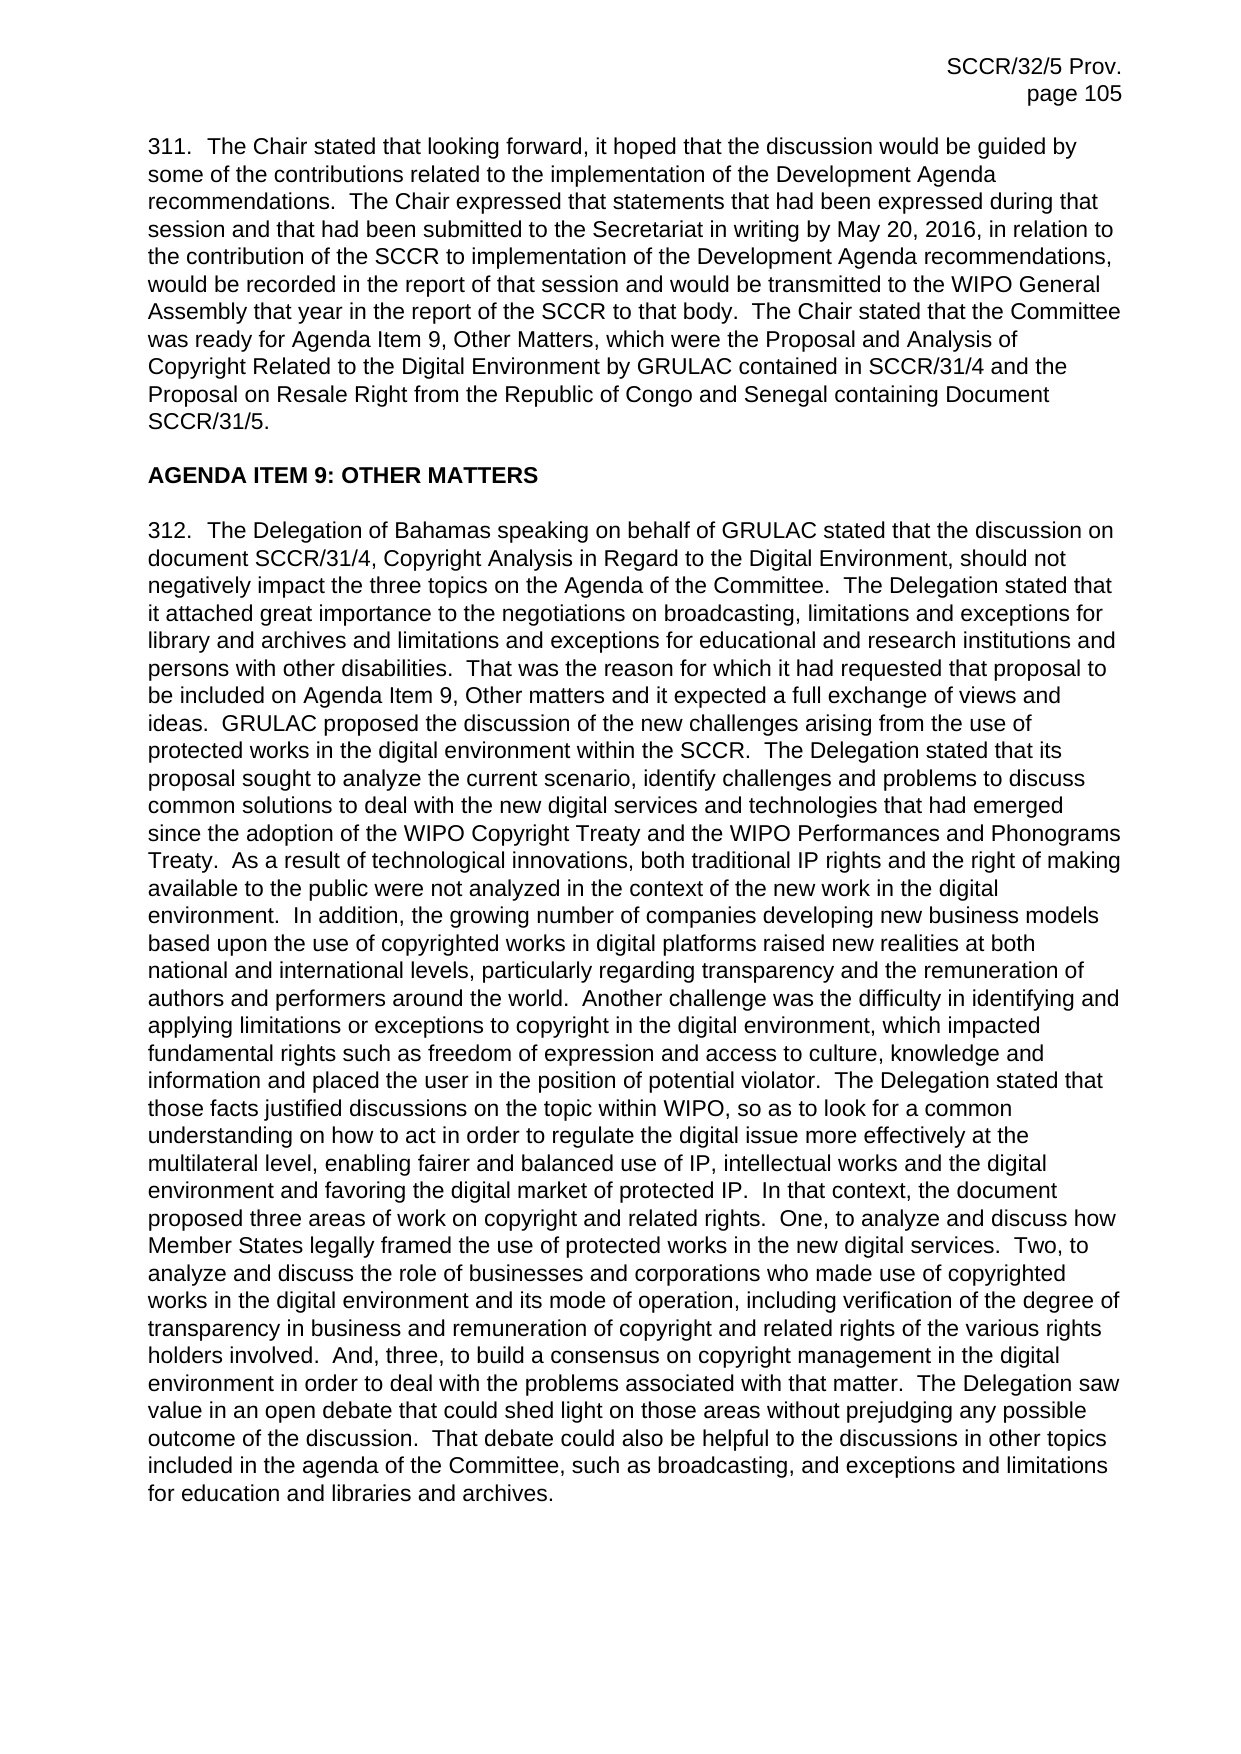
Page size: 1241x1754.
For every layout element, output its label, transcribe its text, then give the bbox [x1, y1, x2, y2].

list The Chair stated that looking forward, it hoped that the discussion would be guided by some of the contributions related to the implementation of the Development Agenda recommendations. The Chair expressed that statements that had been expressed during that session and that had been submitted to the Secretariat in writing by May 20, 2016, in relation to the contribution of the SCCR to implementation of the Development Agenda recommendations, would be recorded in the report of that session and would be transmitted to the WIPO General Assembly that year in the report of the SCCR to that body. The Chair stated that the Committee was ready for Agenda Item 9, Other Matters, which were the Proposal and Analysis of Copyright Related to the Digital Environment by GRULAC contained in SCCR/31/4 and the Proposal on Resale Right from the Republic of Congo and Senegal containing Document SCCR/31/5. [148, 132, 1122, 435]
list AGENDA ITEM 9: OTHER MATTERS [148, 461, 1122, 488]
list The Delegation of Bahamas speaking on behalf of GRULAC stated that the discussion on document SCCR/31/4, Copyright Analysis in Regard to the Digital Environment, should not negatively impact the three topics on the Agenda of the Committee. The Delegation stated that it attached great importance to the negotiations on broadcasting, limitations and exceptions for library and archives and limitations and exceptions for educational and research institutions and persons with other disabilities. That was the reason for which it had requested that proposal to be included on Agenda Item 9, Other matters and it expected a full exchange of views and ideas. GRULAC proposed the discussion of the new challenges arising from the use of protected works in the digital environment within the SCCR. The Delegation stated that its proposal sought to analyze the current scenario, identify challenges and problems to discuss common solutions to deal with the new digital services and technologies that had emerged since the adoption of the WIPO Copyright Treaty and the WIPO Performances and Phonograms Treaty. As a result of technological innovations, both traditional IP rights and the right of making available to the public were not analyzed in the context of the new work in the digital environment. In addition, the growing number of companies developing new business models based upon the use of copyrighted works in digital platforms raised new realities at both national and international levels, particularly regarding transparency and the remuneration of authors and performers around the world. Another challenge was the difficulty in identifying and applying limitations or exceptions to copyright in the digital environment, which impacted fundamental rights such as freedom of expression and access to culture, knowledge and information and placed the user in the position of potential violator. The Delegation stated that those facts justified discussions on the topic within WIPO, so as to look for a common understanding on how to act in order to regulate the digital issue more effectively at the multilateral level, enabling fairer and balanced use of IP, intellectual works and the digital environment and favoring the digital market of protected IP. In that context, the document proposed three areas of work on copyright and related rights. One, to analyze and discuss how Member States legally framed the use of protected works in the new digital services. Two, to analyze and discuss the role of businesses and corporations who made use of copyrighted works in the digital environment and its mode of operation, including verification of the degree of transparency in business and remuneration of copyright and related rights of the various rights holders involved. And, three, to build a consensus on copyright management in the digital environment in order to deal with the problems associated with that matter. The Delegation saw value in an open debate that could shed light on those areas without prejudging any possible outcome of the discussion. That debate could also be helpful to the discussions in other topics included in the agenda of the Committee, such as broadcasting, and exceptions and limitations for education and libraries and archives. [148, 516, 1122, 1506]
